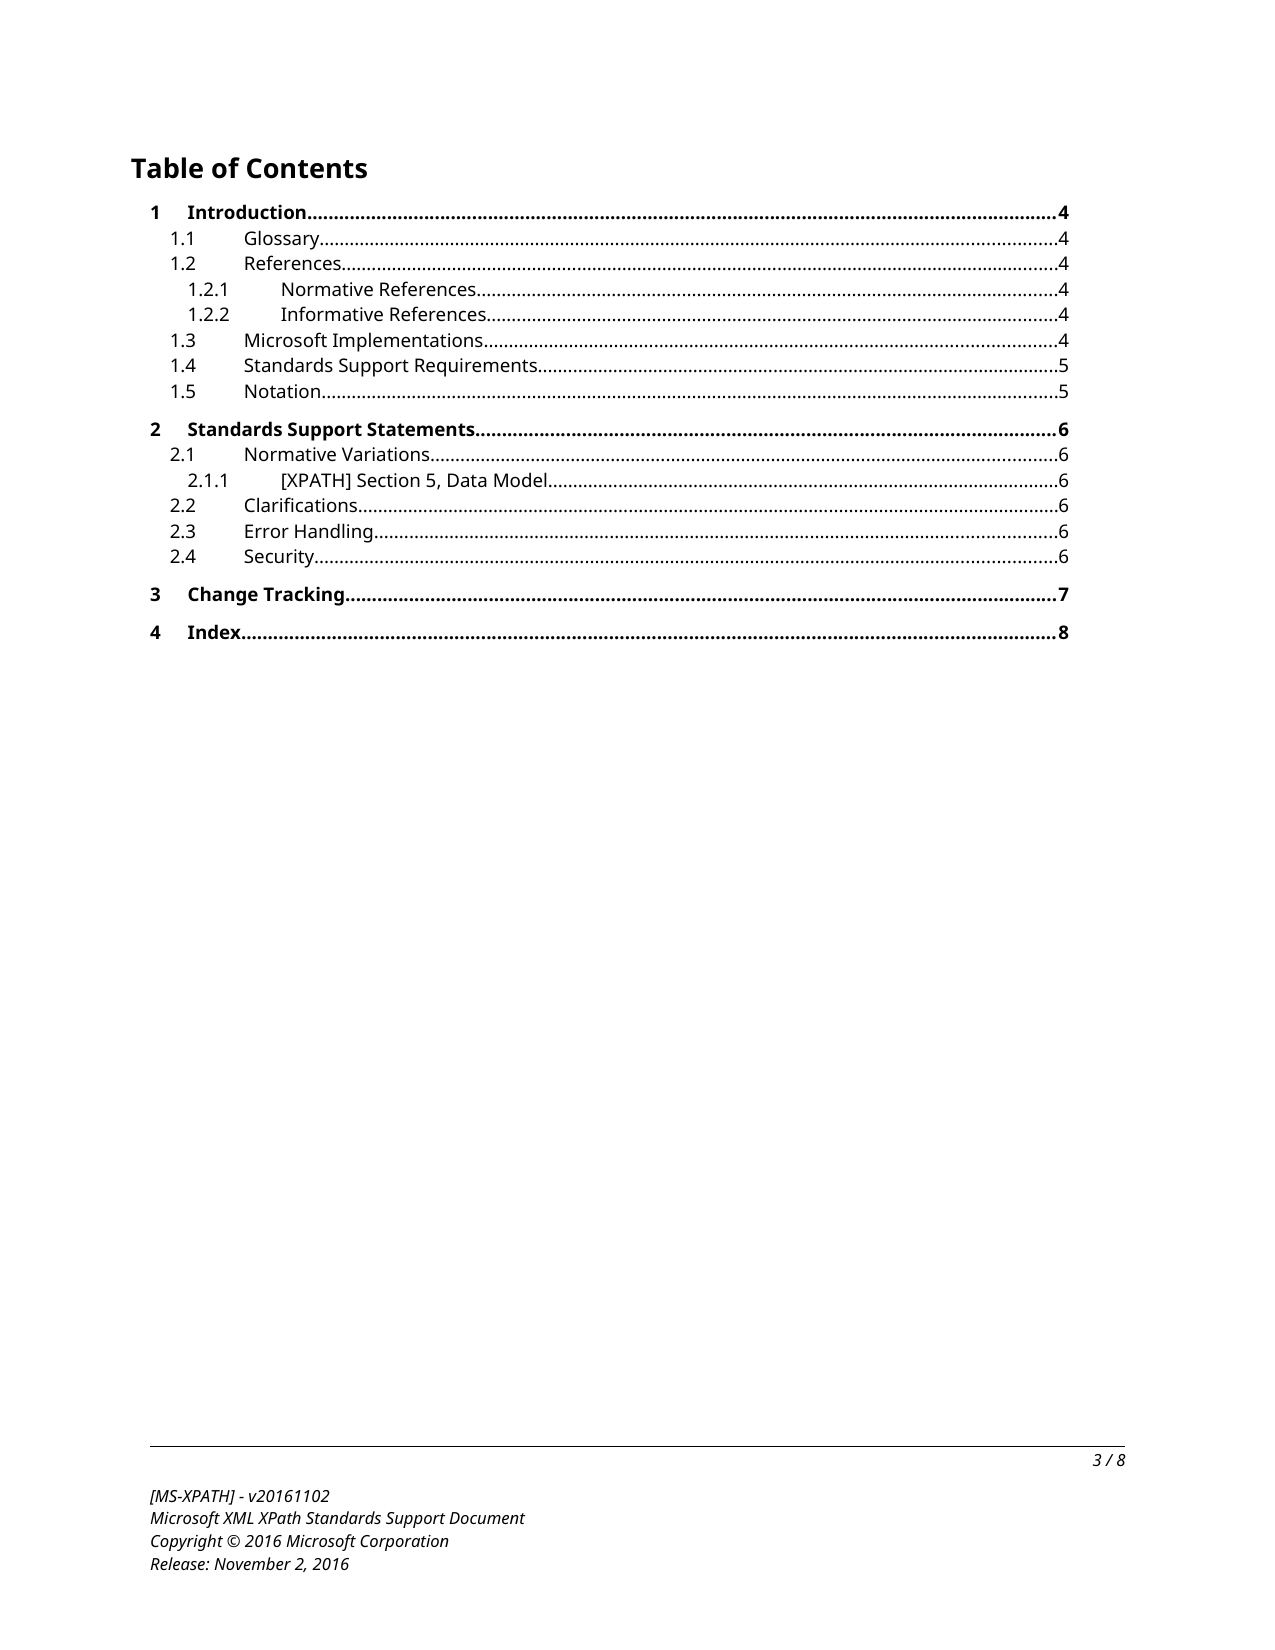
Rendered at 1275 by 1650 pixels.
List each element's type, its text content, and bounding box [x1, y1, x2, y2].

text 1.3 Microsoft Implementations 4 [169, 327, 1078, 352]
text 1.5 Notation 5 [169, 378, 1078, 403]
text 2.2 Clarifications 6 [169, 493, 1078, 518]
text 2.1.1 [XPATH] Section 5, Data Model 6 [187, 467, 1078, 493]
text 2.1 Normative Variations 6 [169, 442, 1078, 467]
subtitle Table of Contents [131, 150, 1125, 187]
text 2 Standards Support Statements 6 [150, 416, 1078, 442]
text 1 Introduction 4 [150, 199, 1078, 225]
text 4 Index 8 [150, 620, 1078, 645]
text 3 Change Tracking 7 [150, 582, 1078, 607]
text 1.2.1 Normative References 4 [187, 276, 1078, 301]
text 1.2.2 Informative References 4 [187, 301, 1078, 327]
text 1.4 Standards Support Requirements 5 [169, 352, 1078, 378]
text 1.1 Glossary 4 [169, 225, 1078, 250]
text 2.3 Error Handling 6 [169, 518, 1078, 544]
text 1.2 References 4 [169, 250, 1078, 276]
text 2.4 Security 6 [169, 544, 1078, 569]
